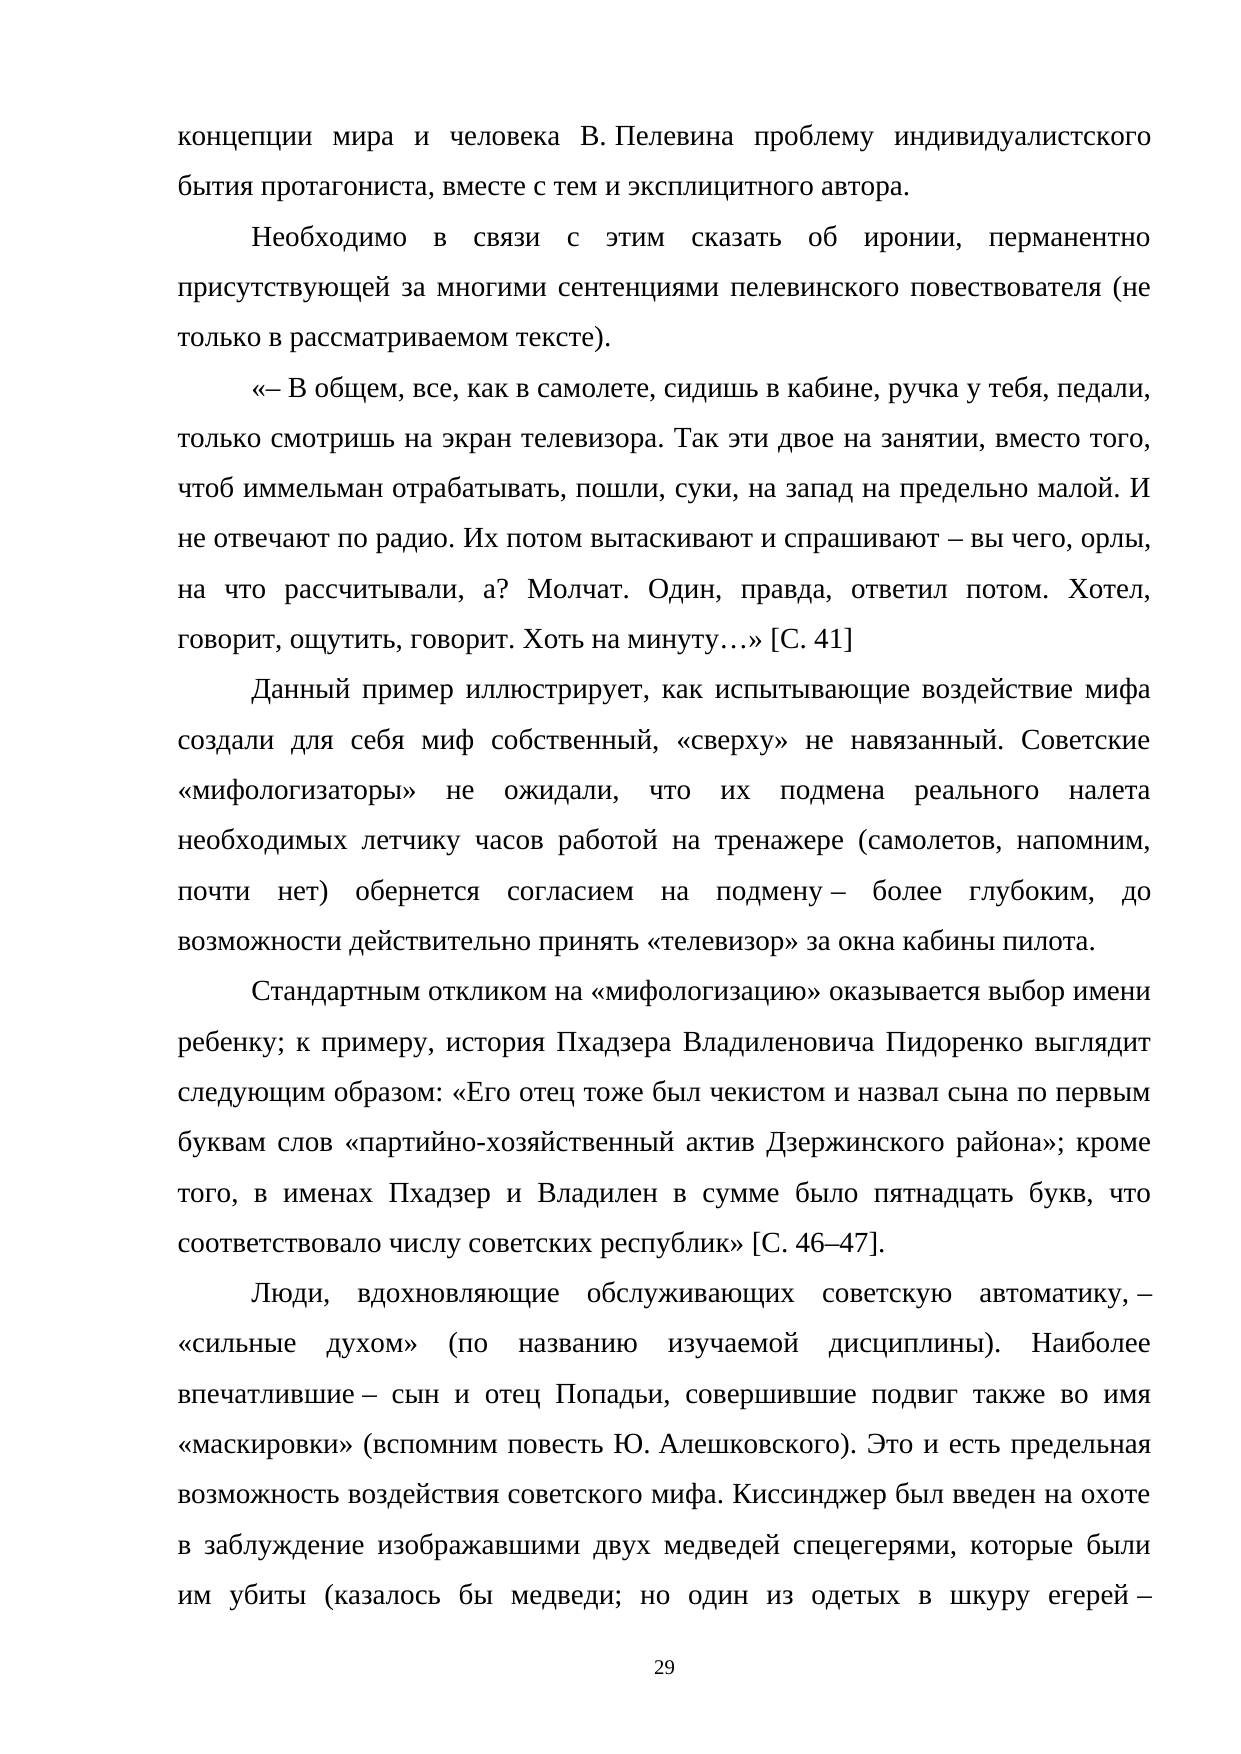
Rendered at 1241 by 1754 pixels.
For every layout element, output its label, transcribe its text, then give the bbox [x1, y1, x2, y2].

text Стандартным откликом на «мифологизацию» оказывается выбор имени ребенку; к примеру, история Пхадзера Владиленовича Пидоренко выглядит следующим образом: «Его отец тоже был чекистом и назвал сына по первым буквам слов «партийно-хозяйственный актив Дзержинского района»; кроме того, в именах Пхадзер и Владилен в сумме было пятнадцать букв, что соответствовало числу советских республик» [С. 46–47]. [177, 973, 1152, 1258]
text Данный пример иллюстрирует, как испытывающие воздействие мифа создали для себя миф собственный, «сверху» не навязанный. Советские «мифологизаторы» не ожидали, что их подмена реального налета необходимых летчику часов работой на тренажере (самолетов, напомним, почти нет) обернется согласием на подмену – более глубоким, до возможности действительно принять «телевизор» за окна кабины пилота. [177, 672, 1152, 957]
text «– В общем, все, как в самолете, сидишь в кабине, ручка у тебя, педали, только смотришь на экран телевизора. Так эти двое на занятии, вместо того, чтоб иммельман отрабатывать, пошли, суки, на запад на предельно малой. И не отвечают по радио. Их потом вытаскивают и спрашивают – вы чего, орлы, на что рассчитывали, а? Молчат. Один, правда, ответил потом. Хотел, говорит, ощутить, говорит. Хоть на минуту…» [С. 41] [177, 370, 1152, 655]
text Необходимо в связи с этим сказать об иронии, перманентно присутствующей за многими сентенциями пелевинского повествователя (не только в рассматриваемом тексте). [177, 219, 1152, 353]
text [177, 118, 1152, 202]
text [177, 1275, 1152, 1611]
